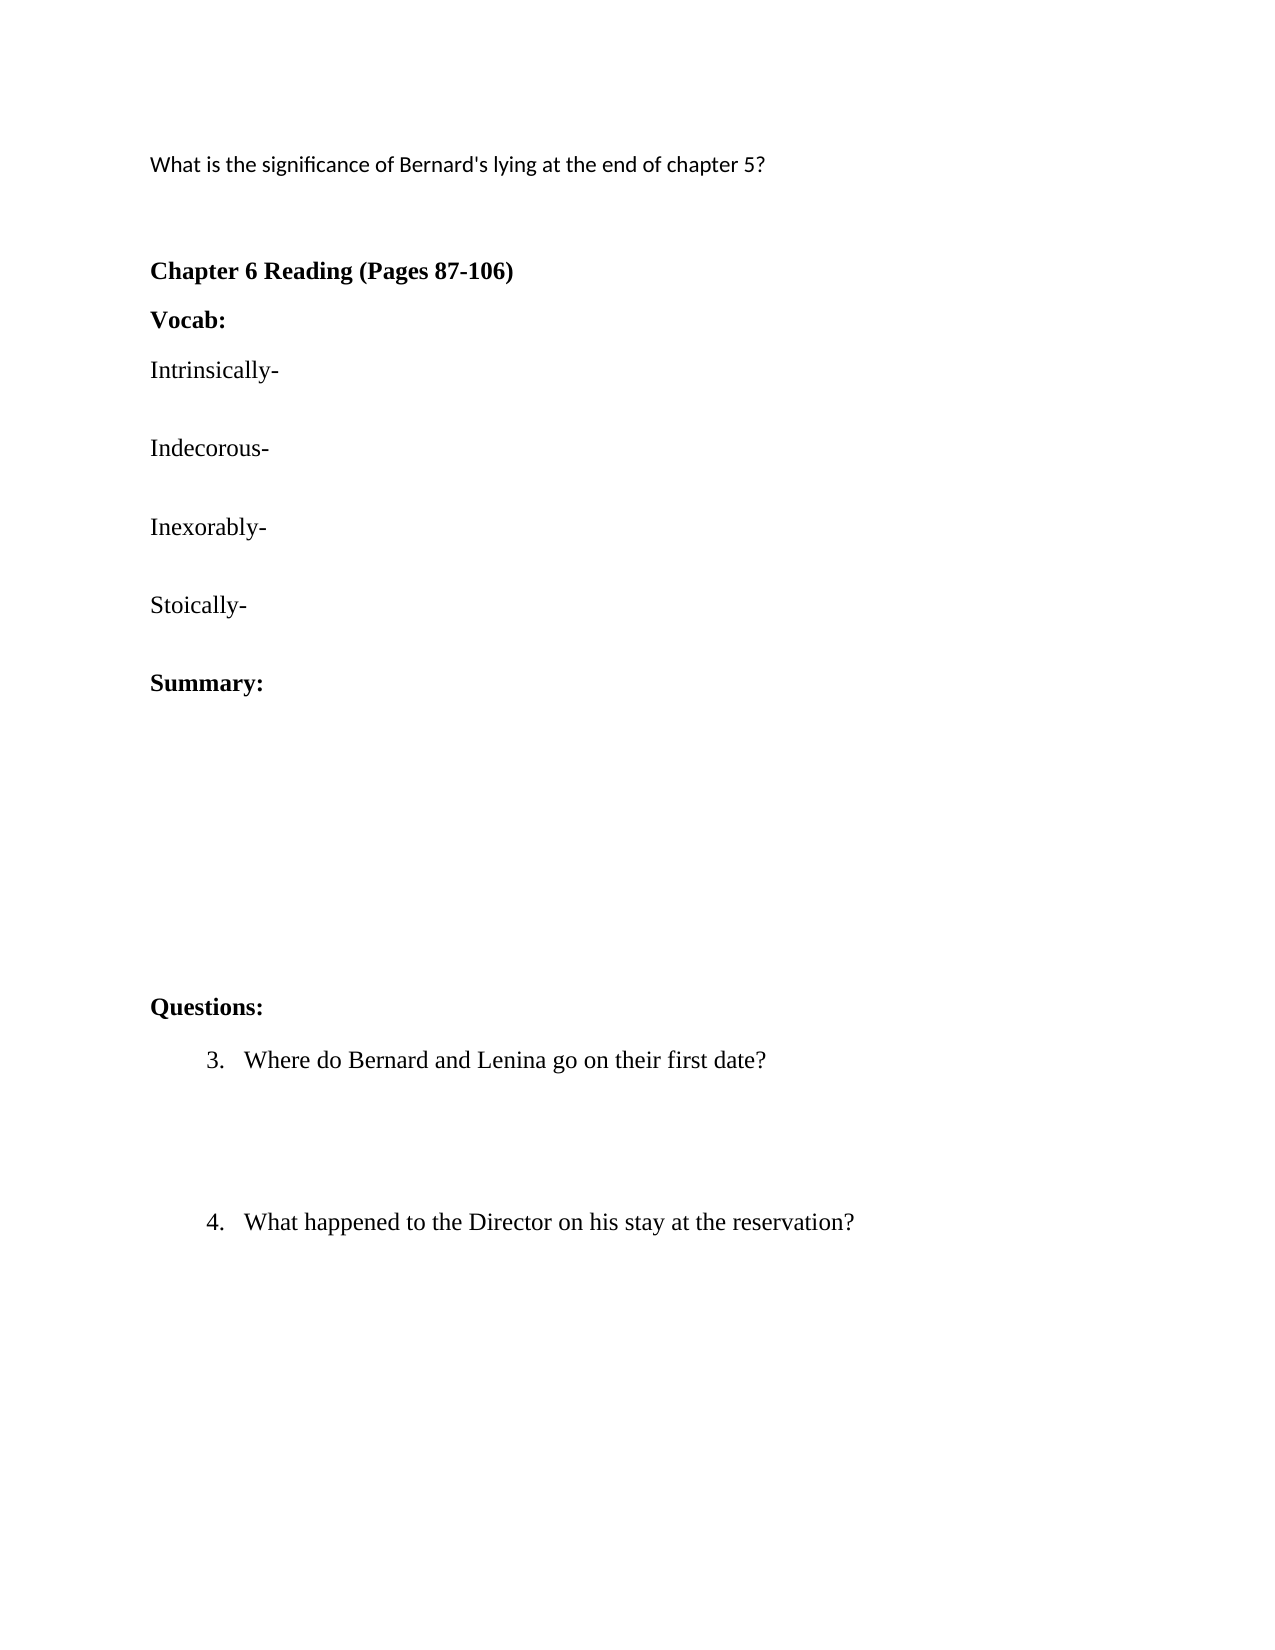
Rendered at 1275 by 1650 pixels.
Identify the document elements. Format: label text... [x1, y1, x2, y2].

text Indecorous- [150, 433, 1125, 462]
text Summary: [150, 668, 1125, 697]
text Vocab: [150, 306, 1125, 334]
text Questions: [150, 992, 1125, 1020]
text Chapter 6 Reading (Pages 87-106) [150, 256, 1125, 285]
list Where do Bernard and Lenina go on their first date? [206, 1046, 1125, 1074]
text Inexorably- [150, 512, 1125, 541]
list What happened to the Director on his stay at the reservation? [206, 1207, 1125, 1236]
text Stoically- [150, 590, 1125, 619]
text What is the significance of Bernard's lying at the end of chapter 5? [150, 150, 1125, 178]
text Intrinsically- [150, 355, 1125, 384]
